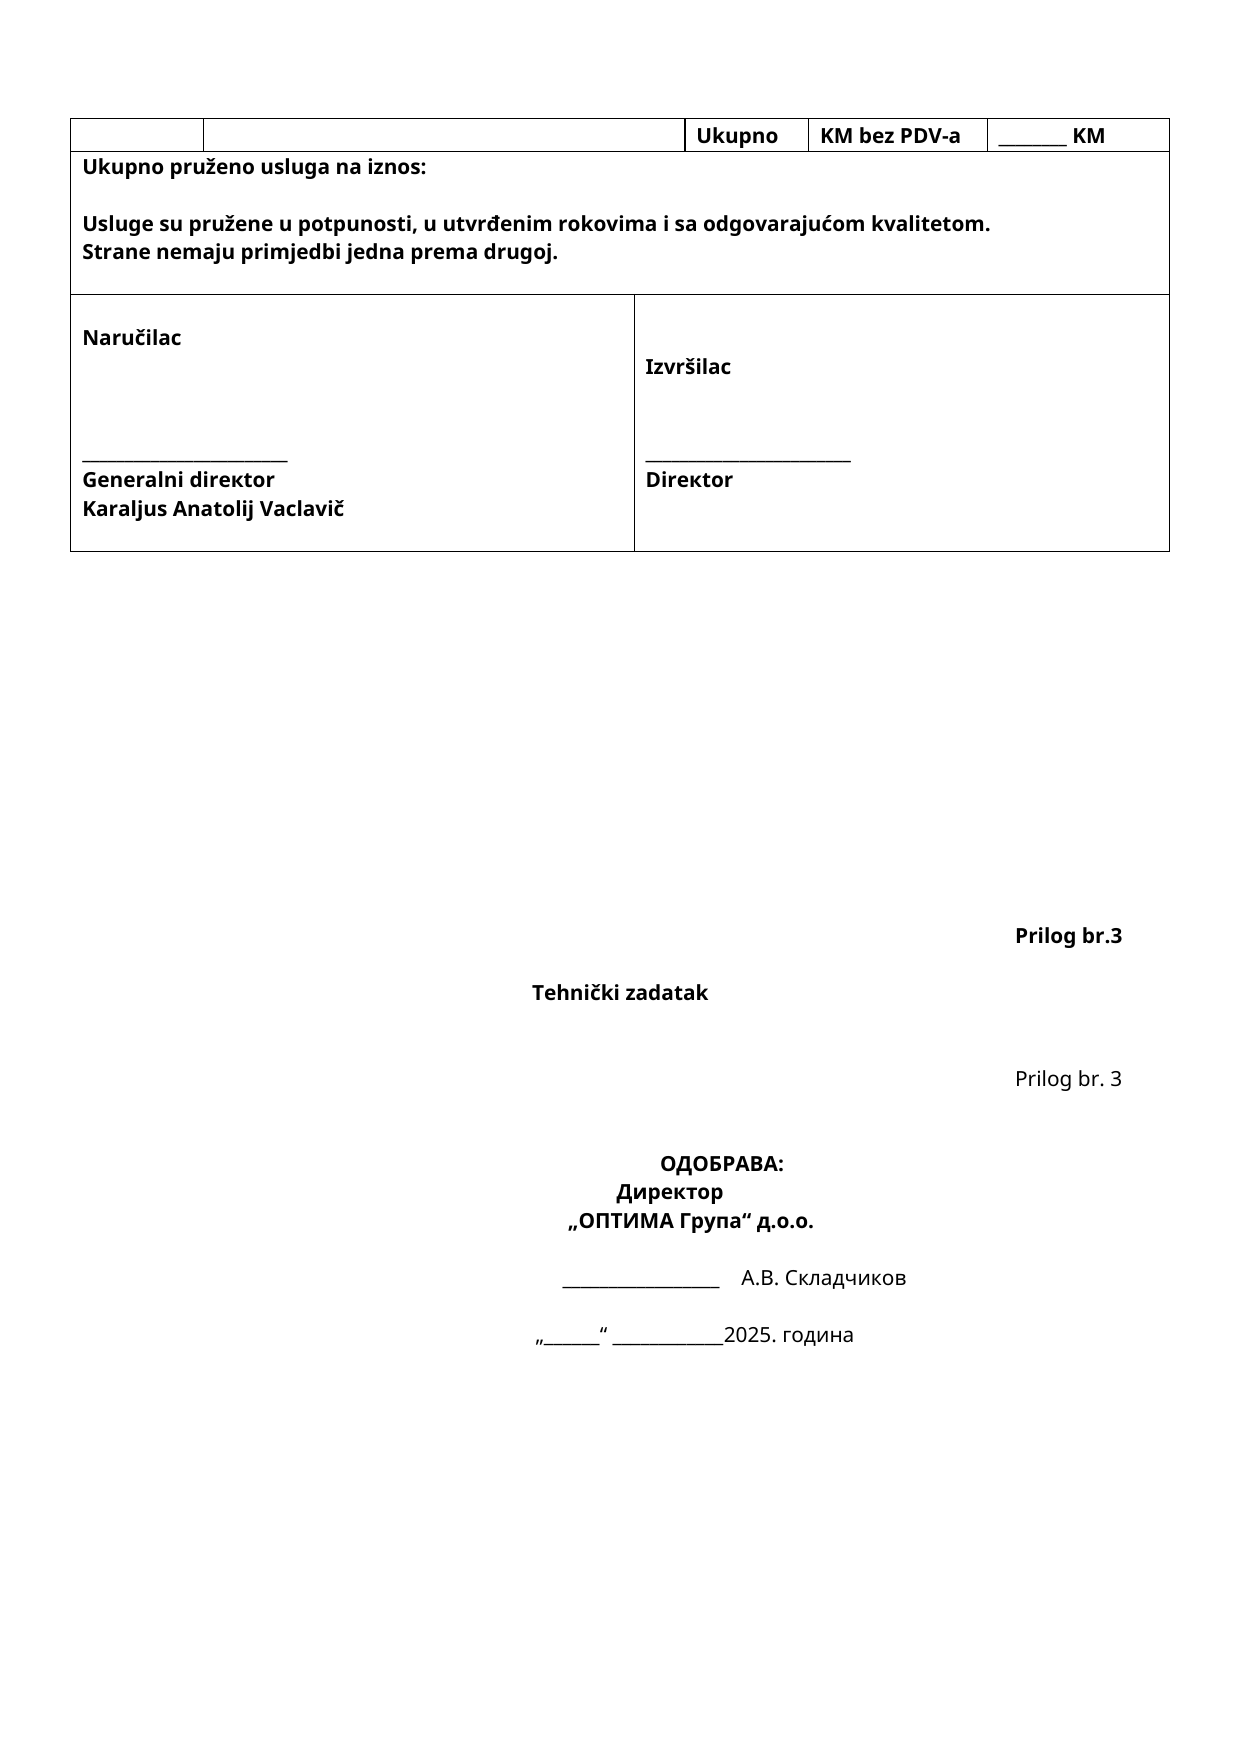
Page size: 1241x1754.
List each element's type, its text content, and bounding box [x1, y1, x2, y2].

table_cell Izvršilac ________________________ Direкtor [635, 295, 1169, 551]
table_cell KM bez PDV-a [809, 119, 987, 151]
table_cell [71, 119, 203, 151]
text Prilog br. 3 [118, 1064, 1122, 1092]
table_cell Naručilac ________________________ Generalni direкtor Karaljus Anatolij Vaclavič [71, 295, 634, 551]
text Директор [118, 1177, 1122, 1206]
table_cell Ukupno [686, 119, 808, 151]
text _________________ А.В. Складчиков [118, 1263, 1122, 1291]
table_cell ________ KM [988, 119, 1169, 151]
text Prilog br.3 [118, 922, 1122, 950]
text Tehnički zadatak [118, 978, 1122, 1007]
table_cell Ukupno pruženo usluga na iznos: Usluge su pružene u potpunosti, u utvrđenim rokovima i sa odgovarajućom kvalitetom. Strane nemaju primjedbi jedna prema drugoj. [71, 152, 1169, 294]
text ОДОБРАВА: [118, 1149, 1122, 1177]
text „______“ ____________2025. година [118, 1320, 1122, 1348]
table_cell [204, 119, 684, 151]
text „ОПТИМА Група“ д.о.о. [118, 1206, 1122, 1234]
